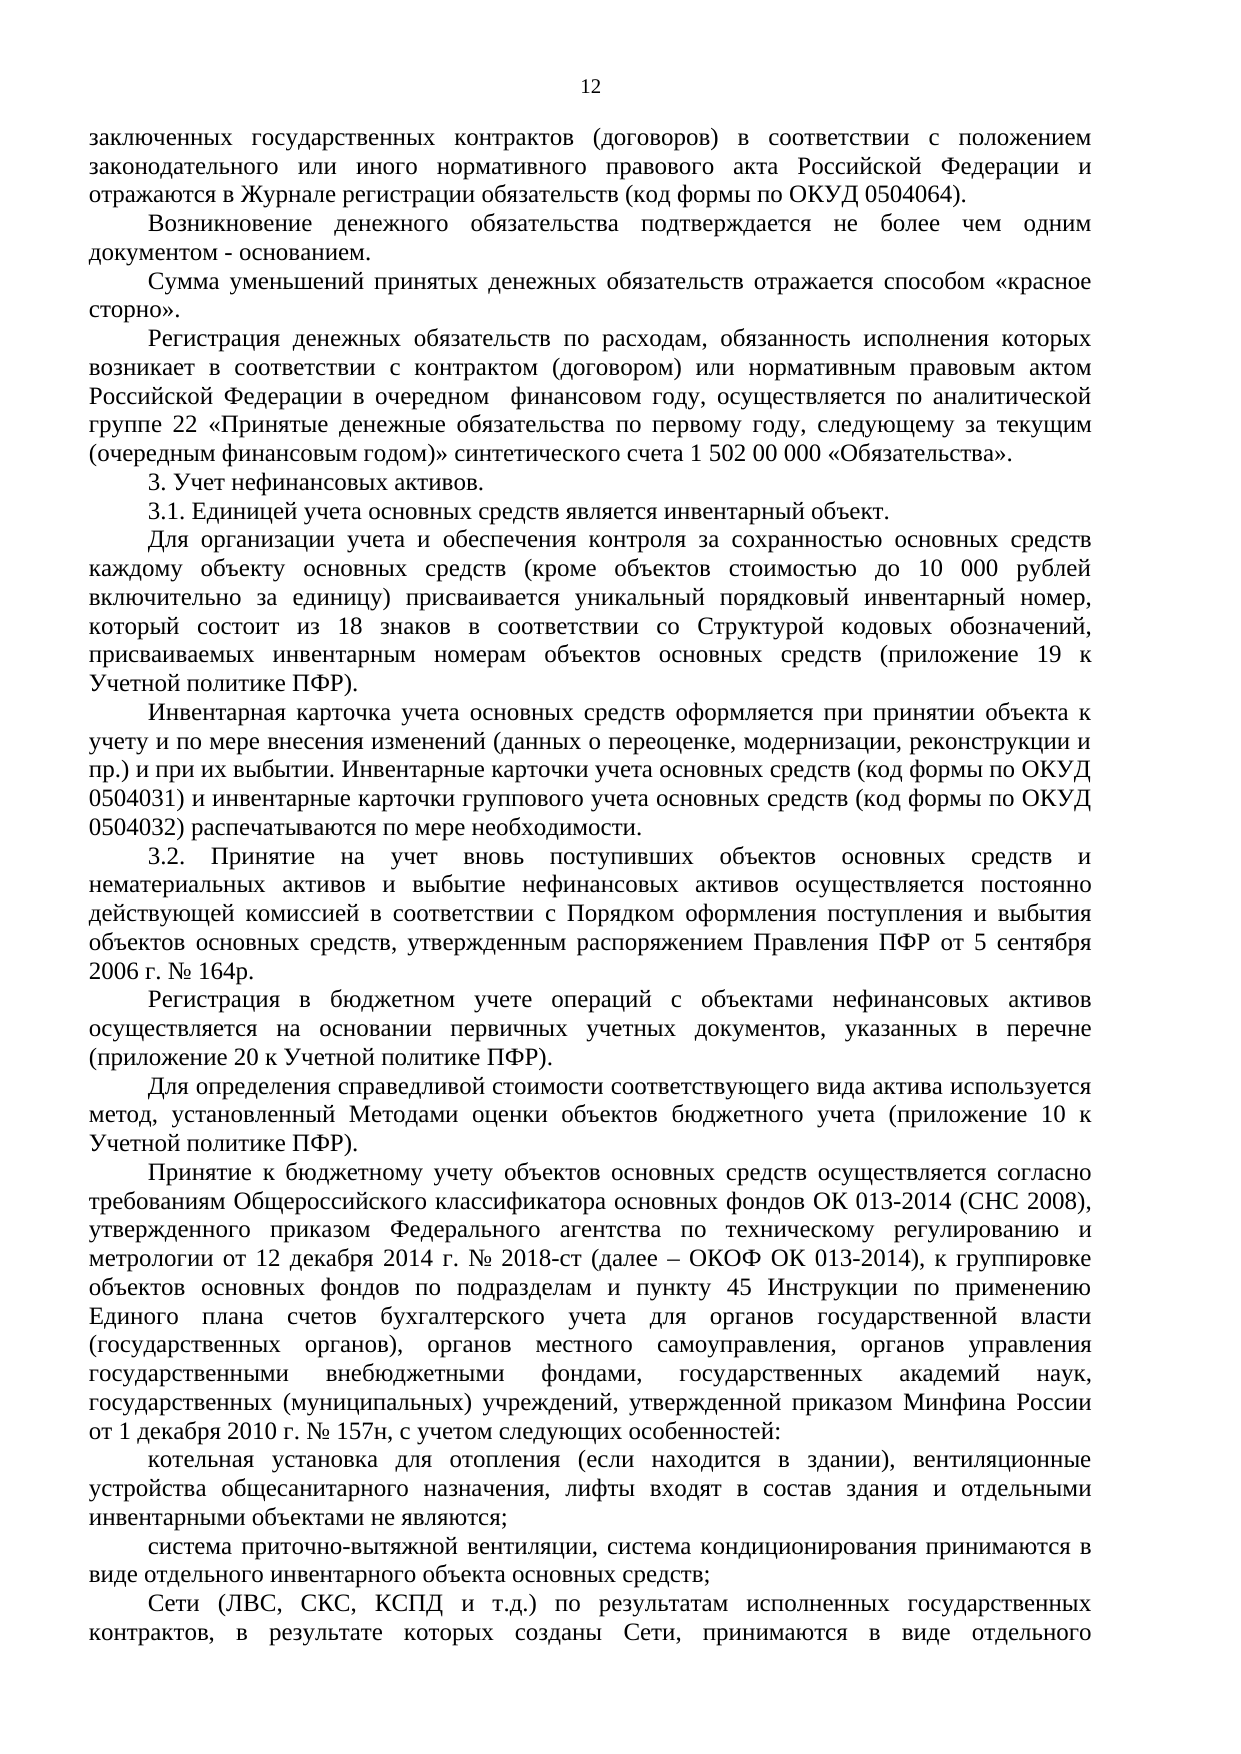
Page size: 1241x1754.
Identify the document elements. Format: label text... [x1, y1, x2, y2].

text Регистрация денежных обязательств по расходам, обязанность исполнения которых возникает в соответствии с контрактом (договором) или нормативным правовым актом Российской Федерации в очередном финансовом году, осуществляется по аналитической группе 22 «Принятые денежные обязательства по первому году, следующему за текущим (очередным финансовым годом)» синтетического счета 1 502 00 000 «Обязательства». [89, 323, 1092, 467]
text Регистрация в бюджетном учете операций с объектами нефинансовых активов осуществляется на основании первичных учетных документов, указанных в перечне (приложение 20 к Учетной политике ПФР). [89, 984, 1092, 1071]
text система приточно-вытяжной вентиляции, система кондиционирования принимаются в виде отдельного инвентарного объекта основных средств; [89, 1531, 1092, 1588]
text Инвентарная карточка учета основных средств оформляется при принятии объекта к учету и по мере внесения изменений (данных о переоценке, модернизации, реконструкции и пр.) и при их выбытии. Инвентарные карточки учета основных средств (код формы по ОКУД 0504031) и инвентарные карточки группового учета основных средств (код формы по ОКУД 0504032) распечатываются по мере необходимости. [89, 697, 1092, 841]
text Для определения справедливой стоимости соответствующего вида актива используется метод, установленный Методами оценки объектов бюджетного учета (приложение 10 к Учетной политике ПФР). [89, 1071, 1092, 1157]
text 3. Учет нефинансовых активов. [89, 467, 1092, 496]
text Возникновение денежного обязательства подтверждается не более чем одним документом - основанием. [89, 208, 1092, 266]
text Для организации учета и обеспечения контроля за сохранностью основных средств каждому объекту основных средств (кроме объектов стоимостью до 10 000 рублей включительно за единицу) присваивается уникальный порядковый инвентарный номер, который состоит из 18 знаков в соответствии со Структурой кодовых обозначений, присваиваемых инвентарным номерам объектов основных средств (приложение 19 к Учетной политике ПФР). [89, 524, 1092, 697]
text Сумма уменьшений принятых денежных обязательств отражается способом «красное сторно». [89, 266, 1092, 323]
text 3.2. Принятие на учет вновь поступивших объектов основных средств и нематериальных активов и выбытие нефинансовых активов осуществляется постоянно действующей комиссией в соответствии с Порядком оформления поступления и выбытия объектов основных средств, утвержденным распоряжением Правления ПФР от 5 сентября 2006 г. № 164р. [89, 841, 1092, 984]
text 3.1. Единицей учета основных средств является инвентарный объект. [89, 496, 1092, 524]
text котельная установка для отопления (если находится в здании), вентиляционные устройства общесанитарного назначения, лифты входят в состав здания и отдельными инвентарными объектами не являются; [89, 1444, 1092, 1531]
text Принятие к бюджетному учету объектов основных средств осуществляется согласно требованиям Общероссийского классификатора основных фондов ОК 013-2014 (СНС 2008), утвержденного приказом Федерального агентства по техническому регулированию и метрологии от 12 декабря 2014 г. № 2018-ст (далее – ОКОФ ОК 013-2014), к группировке объектов основных фондов по подразделам и пункту 45 Инструкции по применению Единого плана счетов бухгалтерского учета для органов государственной власти (государственных органов), органов местного самоуправления, органов управления государственными внебюджетными фондами, государственных академий наук, государственных (муниципальных) учреждений, утвержденной приказом Минфина России от 1 декабря 2010 г. № 157н, с учетом следующих особенностей: [89, 1157, 1092, 1444]
